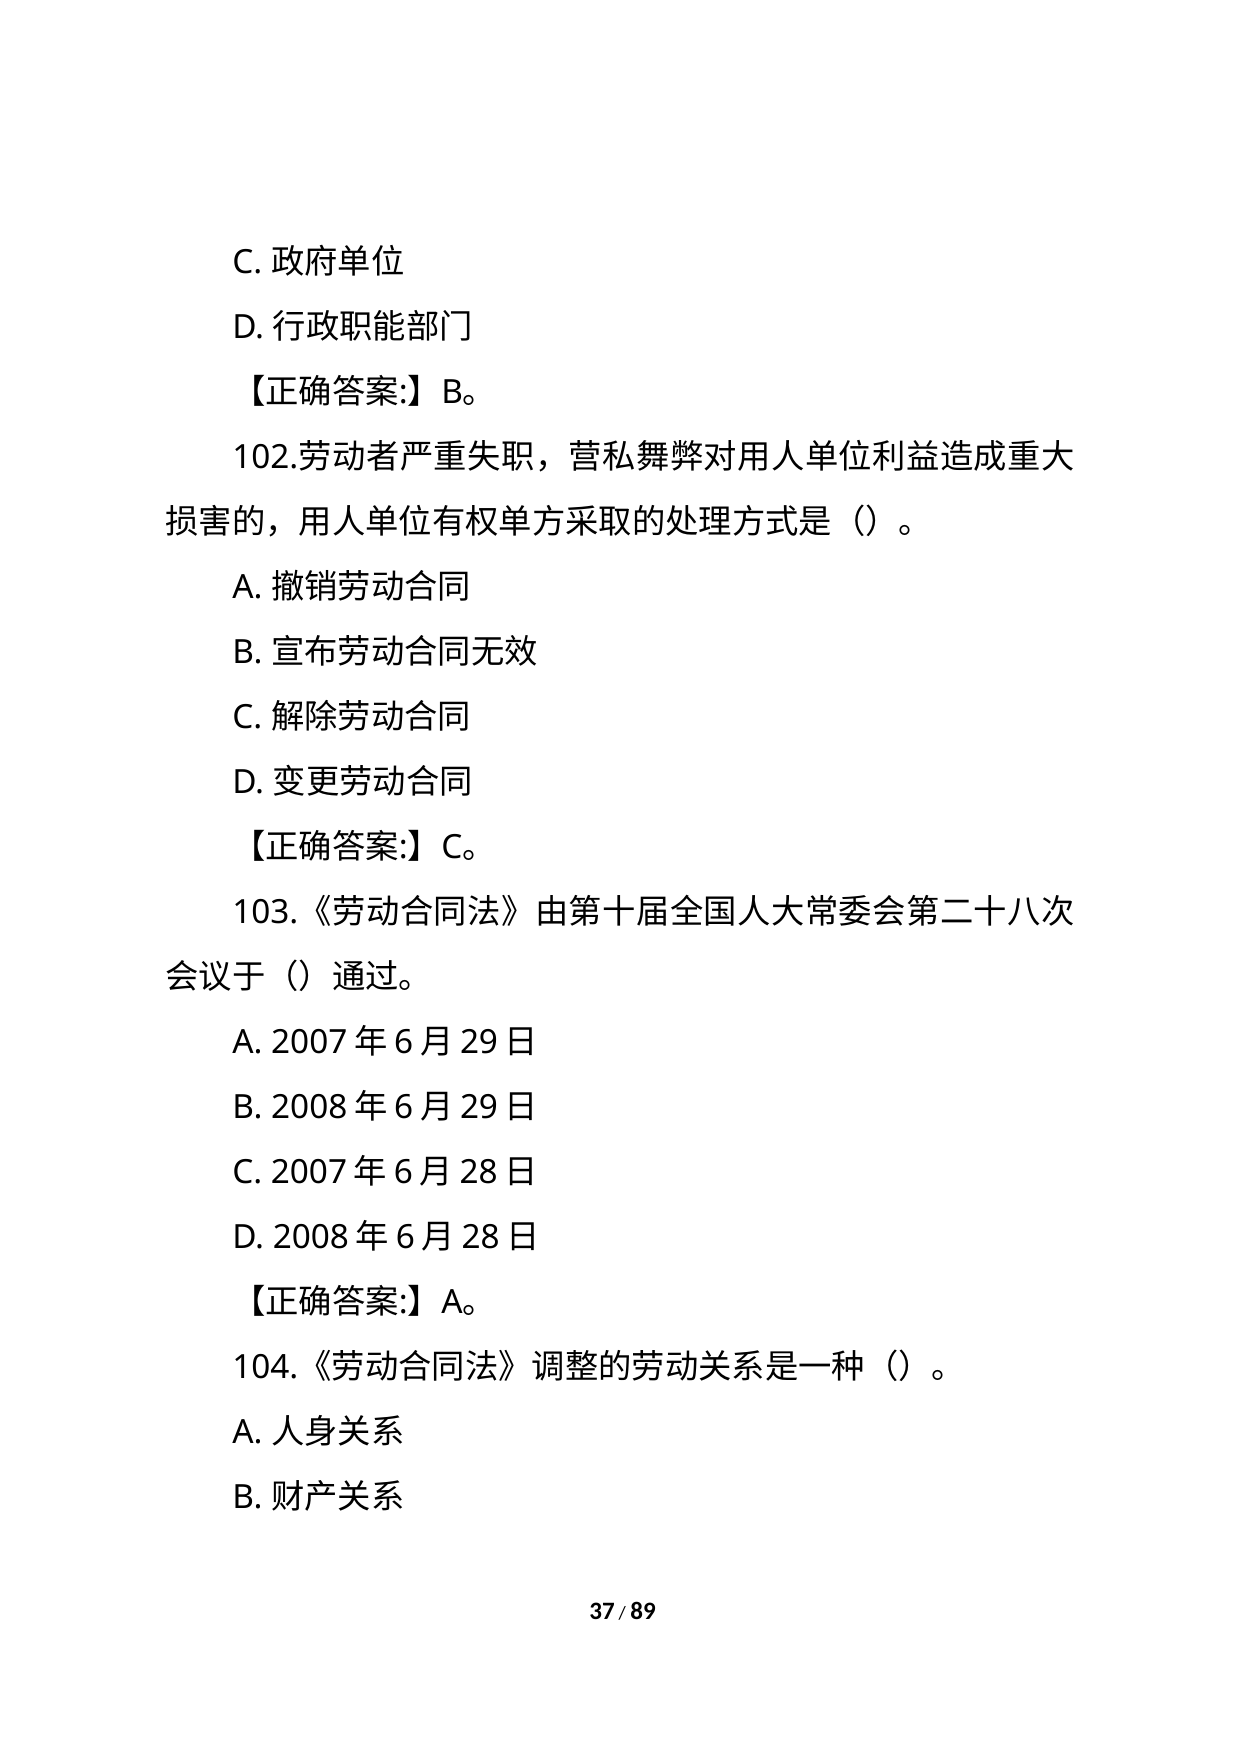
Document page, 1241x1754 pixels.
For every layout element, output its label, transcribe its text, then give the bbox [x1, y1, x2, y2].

text B. 宣布劳动合同无效 [165, 617, 1075, 682]
text 【正确答案:】A。 [165, 1267, 1075, 1332]
text 103.《劳动合同法》由第十届全国人大常委会第二十八次会议于（）通过。 [165, 877, 1075, 1007]
text B. 财产关系 [165, 1462, 1075, 1527]
text 102.劳动者严重失职，营私舞弊对用人单位利益造成重大损害的，用人单位有权单方采取的处理方式是（）。 [165, 422, 1075, 552]
text A. 2007年6月29日 [165, 1007, 1075, 1072]
text D. 变更劳动合同 [165, 747, 1075, 812]
text C. 解除劳动合同 [165, 682, 1075, 747]
text A. 撤销劳动合同 [165, 552, 1075, 617]
text D. 行政职能部门 [165, 292, 1075, 357]
text 104.《劳动合同法》调整的劳动关系是一种（）。 [165, 1332, 1075, 1397]
text A. 人身关系 [165, 1397, 1075, 1462]
text C. 2007年6月28日 [165, 1137, 1075, 1202]
text 【正确答案:】C。 [165, 812, 1075, 877]
text C. 政府单位 [165, 227, 1075, 292]
text B. 2008年6月29日 [165, 1072, 1075, 1137]
text 【正确答案:】B。 [165, 357, 1075, 422]
text D. 2008年6月28日 [165, 1202, 1075, 1267]
